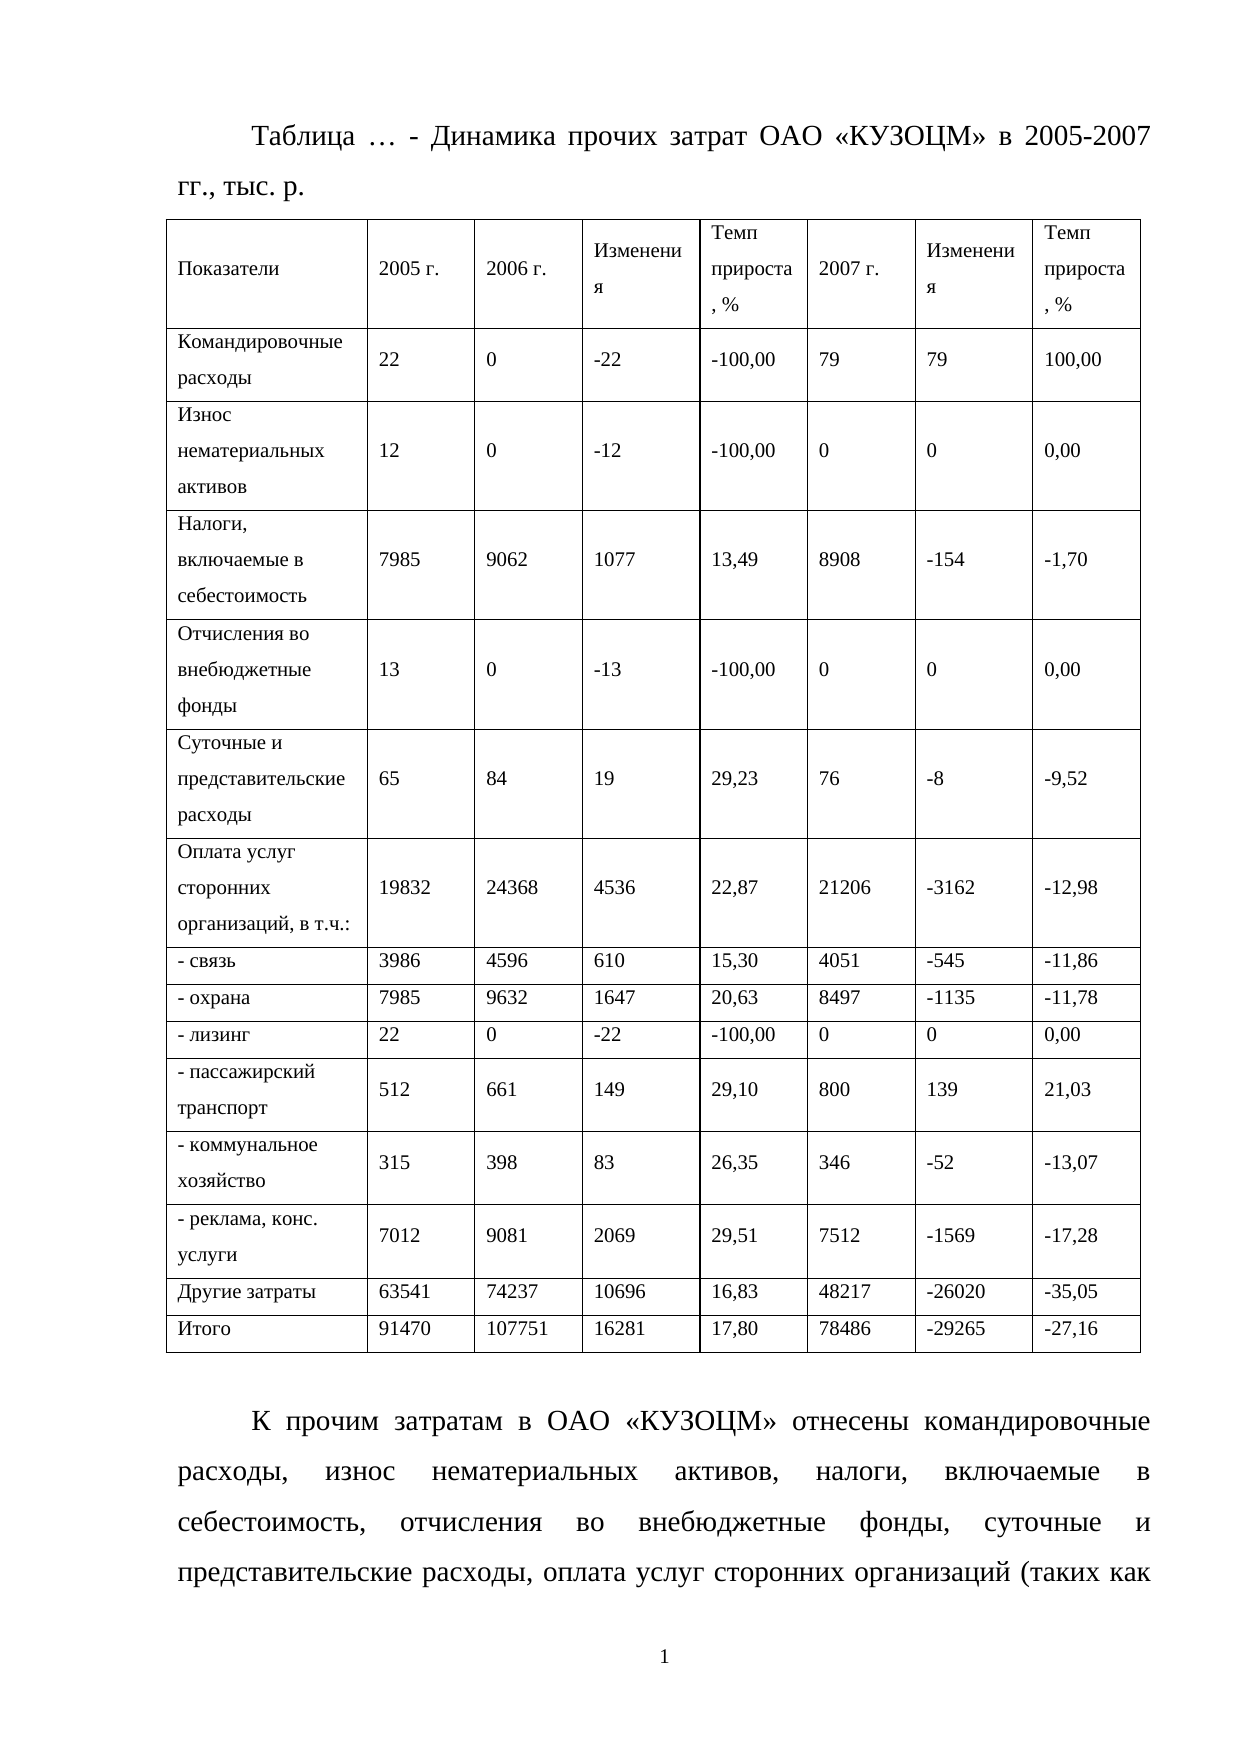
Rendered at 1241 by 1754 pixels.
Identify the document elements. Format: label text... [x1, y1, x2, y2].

table_cell -26020 [916, 1279, 1032, 1314]
table_cell 19 [583, 730, 699, 838]
table_cell 12 [368, 402, 474, 510]
table_cell 29,10 [701, 1059, 807, 1131]
table_cell 9062 [475, 511, 582, 619]
table_cell 0 [916, 402, 1032, 510]
table_cell 22,87 [701, 839, 807, 947]
table_cell 0 [808, 402, 915, 510]
table_cell 0,00 [1033, 620, 1140, 728]
table_cell 0,00 [1033, 402, 1140, 510]
table_cell -13 [583, 620, 699, 728]
table_cell 610 [583, 948, 699, 984]
table_cell 346 [808, 1132, 915, 1204]
table_cell 0 [916, 620, 1032, 728]
table_cell 10696 [583, 1279, 699, 1314]
table_cell 21206 [808, 839, 915, 947]
table_cell Отчисления во внебюджетные фонды [167, 620, 367, 728]
table_cell 16,83 [701, 1279, 807, 1314]
table_cell -8 [916, 730, 1032, 838]
table_cell -12,98 [1033, 839, 1140, 947]
table_cell 7012 [368, 1205, 474, 1277]
table_cell 4536 [583, 839, 699, 947]
table_cell 7512 [808, 1205, 915, 1277]
table_cell -22 [583, 329, 699, 401]
table_cell -1,70 [1033, 511, 1140, 619]
table_cell -154 [916, 511, 1032, 619]
table_cell 0 [475, 620, 582, 728]
table_cell -1569 [916, 1205, 1032, 1277]
table_cell 65 [368, 730, 474, 838]
table_cell 0 [475, 402, 582, 510]
table_cell 13 [368, 620, 474, 728]
table_cell 800 [808, 1059, 915, 1131]
table_cell 0 [916, 1022, 1032, 1058]
table_cell -545 [916, 948, 1032, 984]
table_cell 0 [475, 1022, 582, 1058]
table_cell 9081 [475, 1205, 582, 1277]
table_cell -9,52 [1033, 730, 1140, 838]
table_cell 79 [808, 329, 915, 401]
table_cell 1647 [583, 985, 699, 1021]
table_cell - лизинг [167, 1022, 367, 1058]
table_cell 0,00 [1033, 1022, 1140, 1058]
table_cell 29,23 [701, 730, 807, 838]
table_cell 1077 [583, 511, 699, 619]
table_cell -27,16 [1033, 1316, 1140, 1352]
table_cell 24368 [475, 839, 582, 947]
table_cell -17,28 [1033, 1205, 1140, 1277]
table_cell 22 [368, 329, 474, 401]
table_cell 78486 [808, 1316, 915, 1352]
table_cell 15,30 [701, 948, 807, 984]
table_cell 139 [916, 1059, 1032, 1131]
table_cell -3162 [916, 839, 1032, 947]
table_cell Другие затраты [167, 1279, 367, 1314]
table_cell -13,07 [1033, 1132, 1140, 1204]
table_cell -29265 [916, 1316, 1032, 1352]
table_cell 74237 [475, 1279, 582, 1314]
table_cell 8908 [808, 511, 915, 619]
table_cell - реклама, конс. услуги [167, 1205, 367, 1277]
table_cell 21,03 [1033, 1059, 1140, 1131]
table_cell 7985 [368, 511, 474, 619]
table_cell 512 [368, 1059, 474, 1131]
table_cell Налоги, включаемые в себестоимость [167, 511, 367, 619]
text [177, 1403, 1152, 1587]
table_cell 149 [583, 1059, 699, 1131]
table_cell -52 [916, 1132, 1032, 1204]
table_cell 22 [368, 1022, 474, 1058]
table_cell 17,80 [701, 1316, 807, 1352]
table_cell 91470 [368, 1316, 474, 1352]
table_cell 661 [475, 1059, 582, 1131]
table_cell 29,51 [701, 1205, 807, 1277]
table_cell 84 [475, 730, 582, 838]
table_cell 83 [583, 1132, 699, 1204]
table_cell 4051 [808, 948, 915, 984]
text Таблица … - Динамика прочих затрат ОАО «КУЗОЦМ» в 2005-2007 гг., тыс. р. [177, 118, 1152, 202]
table_cell 76 [808, 730, 915, 838]
table_cell -100,00 [701, 1022, 807, 1058]
table_cell Суточные и представительские расходы [167, 730, 367, 838]
table_cell -11,78 [1033, 985, 1140, 1021]
table_cell - коммунальное хозяйство [167, 1132, 367, 1204]
table_cell Итого [167, 1316, 367, 1352]
table_cell -100,00 [701, 402, 807, 510]
table_cell Оплата услуг сторонних организаций, в т.ч.: [167, 839, 367, 947]
table_cell 398 [475, 1132, 582, 1204]
table_cell - пассажирский транспорт [167, 1059, 367, 1131]
table_cell -100,00 [701, 329, 807, 401]
table_header Изменения [916, 220, 1032, 328]
table_cell 16281 [583, 1316, 699, 1352]
table_cell 19832 [368, 839, 474, 947]
table_cell 315 [368, 1132, 474, 1204]
table_cell - охрана [167, 985, 367, 1021]
table_cell 48217 [808, 1279, 915, 1314]
table_header Темп прироста, % [701, 220, 807, 328]
table_header Изменения [583, 220, 699, 328]
table_cell -100,00 [701, 620, 807, 728]
table_cell 107751 [475, 1316, 582, 1352]
table_cell 20,63 [701, 985, 807, 1021]
table_cell 0 [808, 620, 915, 728]
table_cell Износ нематериальных активов [167, 402, 367, 510]
table_cell 100,00 [1033, 329, 1140, 401]
table_cell -11,86 [1033, 948, 1140, 984]
table_cell 79 [916, 329, 1032, 401]
table_cell -35,05 [1033, 1279, 1140, 1314]
table_cell 3986 [368, 948, 474, 984]
table_cell -1135 [916, 985, 1032, 1021]
table_cell 63541 [368, 1279, 474, 1314]
table_header Темп прироста, % [1033, 220, 1140, 328]
table_header Показатели [167, 220, 367, 328]
table_cell -12 [583, 402, 699, 510]
table_cell 0 [475, 329, 582, 401]
table_cell 26,35 [701, 1132, 807, 1204]
table_header . [808, 220, 915, 328]
table_cell 2069 [583, 1205, 699, 1277]
table_cell 0 [808, 1022, 915, 1058]
table_header . [475, 220, 582, 328]
table_cell -22 [583, 1022, 699, 1058]
table_cell 7985 [368, 985, 474, 1021]
table_header . [368, 220, 474, 328]
table_cell 4596 [475, 948, 582, 984]
table_cell 13,49 [701, 511, 807, 619]
table_cell Командировочные расходы [167, 329, 367, 401]
table_cell - связь [167, 948, 367, 984]
table_cell 8497 [808, 985, 915, 1021]
table_cell 9632 [475, 985, 582, 1021]
